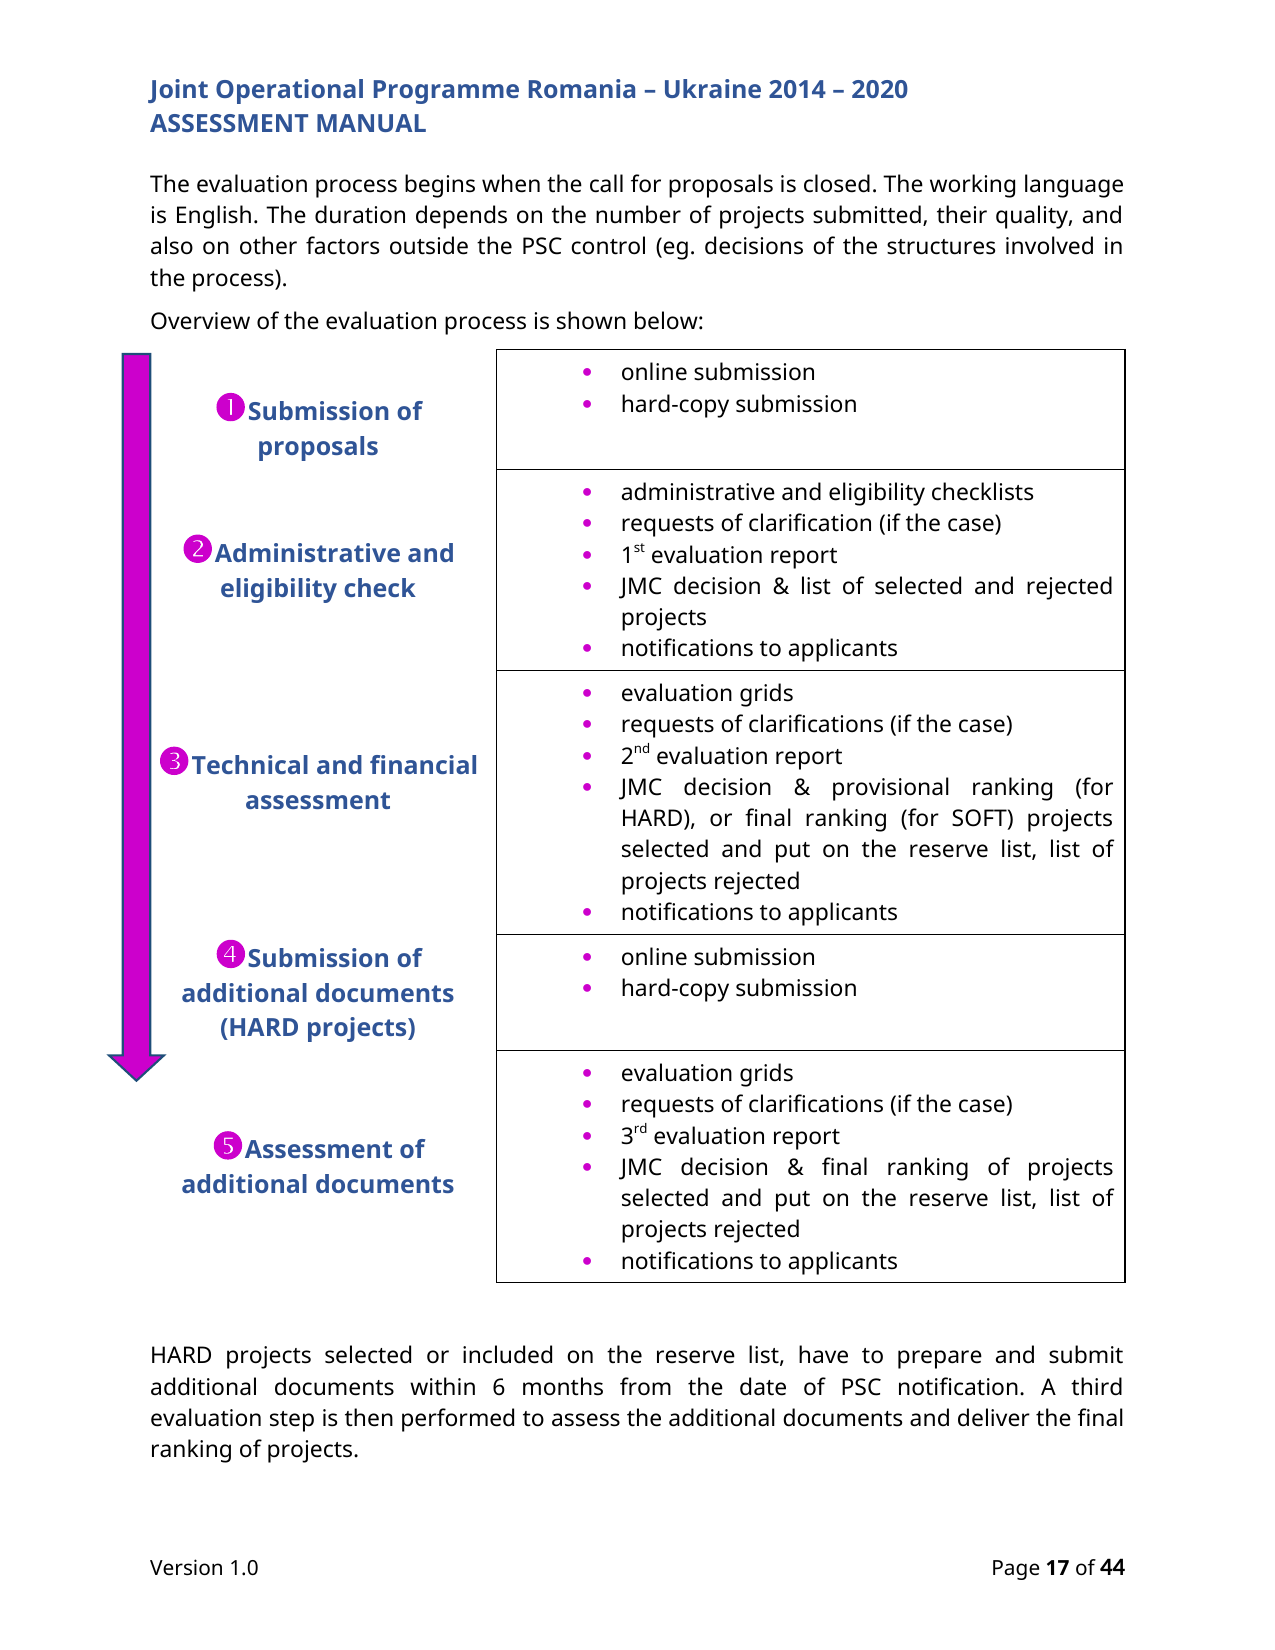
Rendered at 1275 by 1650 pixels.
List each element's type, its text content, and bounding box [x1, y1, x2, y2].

table_cell Assessment of additional documents [139, 1050, 496, 1282]
table_header online submission hard-copy submission [497, 350, 1124, 469]
text HARD projects selected or included on the reserve list, have to prepare and submit additional documents within 6 months from the date of PSC notification. A third evaluation step is then performed to assess the additional documents and deliver the final ranking of projects. [150, 1339, 1125, 1464]
table_cell Administrative and eligibility check [152, 469, 496, 670]
text The evaluation process begins when the call for proposals is closed. The working language is English. The duration depends on the number of projects submitted, their quality, and also on other factors outside the PSC control (eg. decisions of the structures involved in the process). [150, 168, 1125, 293]
table_cell administrative and eligibility checklists requests of clarification (if the case) 1st evaluation report JMC decision & list of selected and rejected projects notifications to applicants [497, 470, 1124, 670]
table_cell evaluation grids requests of clarifications (if the case) 2nd evaluation report JMC decision & provisional ranking (for HARD), or final ranking (for SOFT) projects selected and put on the reserve list, list of projects rejected notifications to applicants [497, 671, 1124, 933]
table_header Submission of proposals [139, 349, 496, 469]
text Overview of the evaluation process is shown below: [150, 305, 1125, 336]
table_cell evaluation grids requests of clarifications (if the case) 3rd evaluation report JMC decision & final ranking of projects selected and put on the reserve list, list of projects rejected notifications to applicants [497, 1051, 1124, 1282]
table_cell Technical and financial assessment [152, 670, 496, 933]
table_cell Submission of additional documents (HARD projects) [152, 934, 496, 1050]
table_cell online submission hard-copy submission [497, 935, 1124, 1050]
